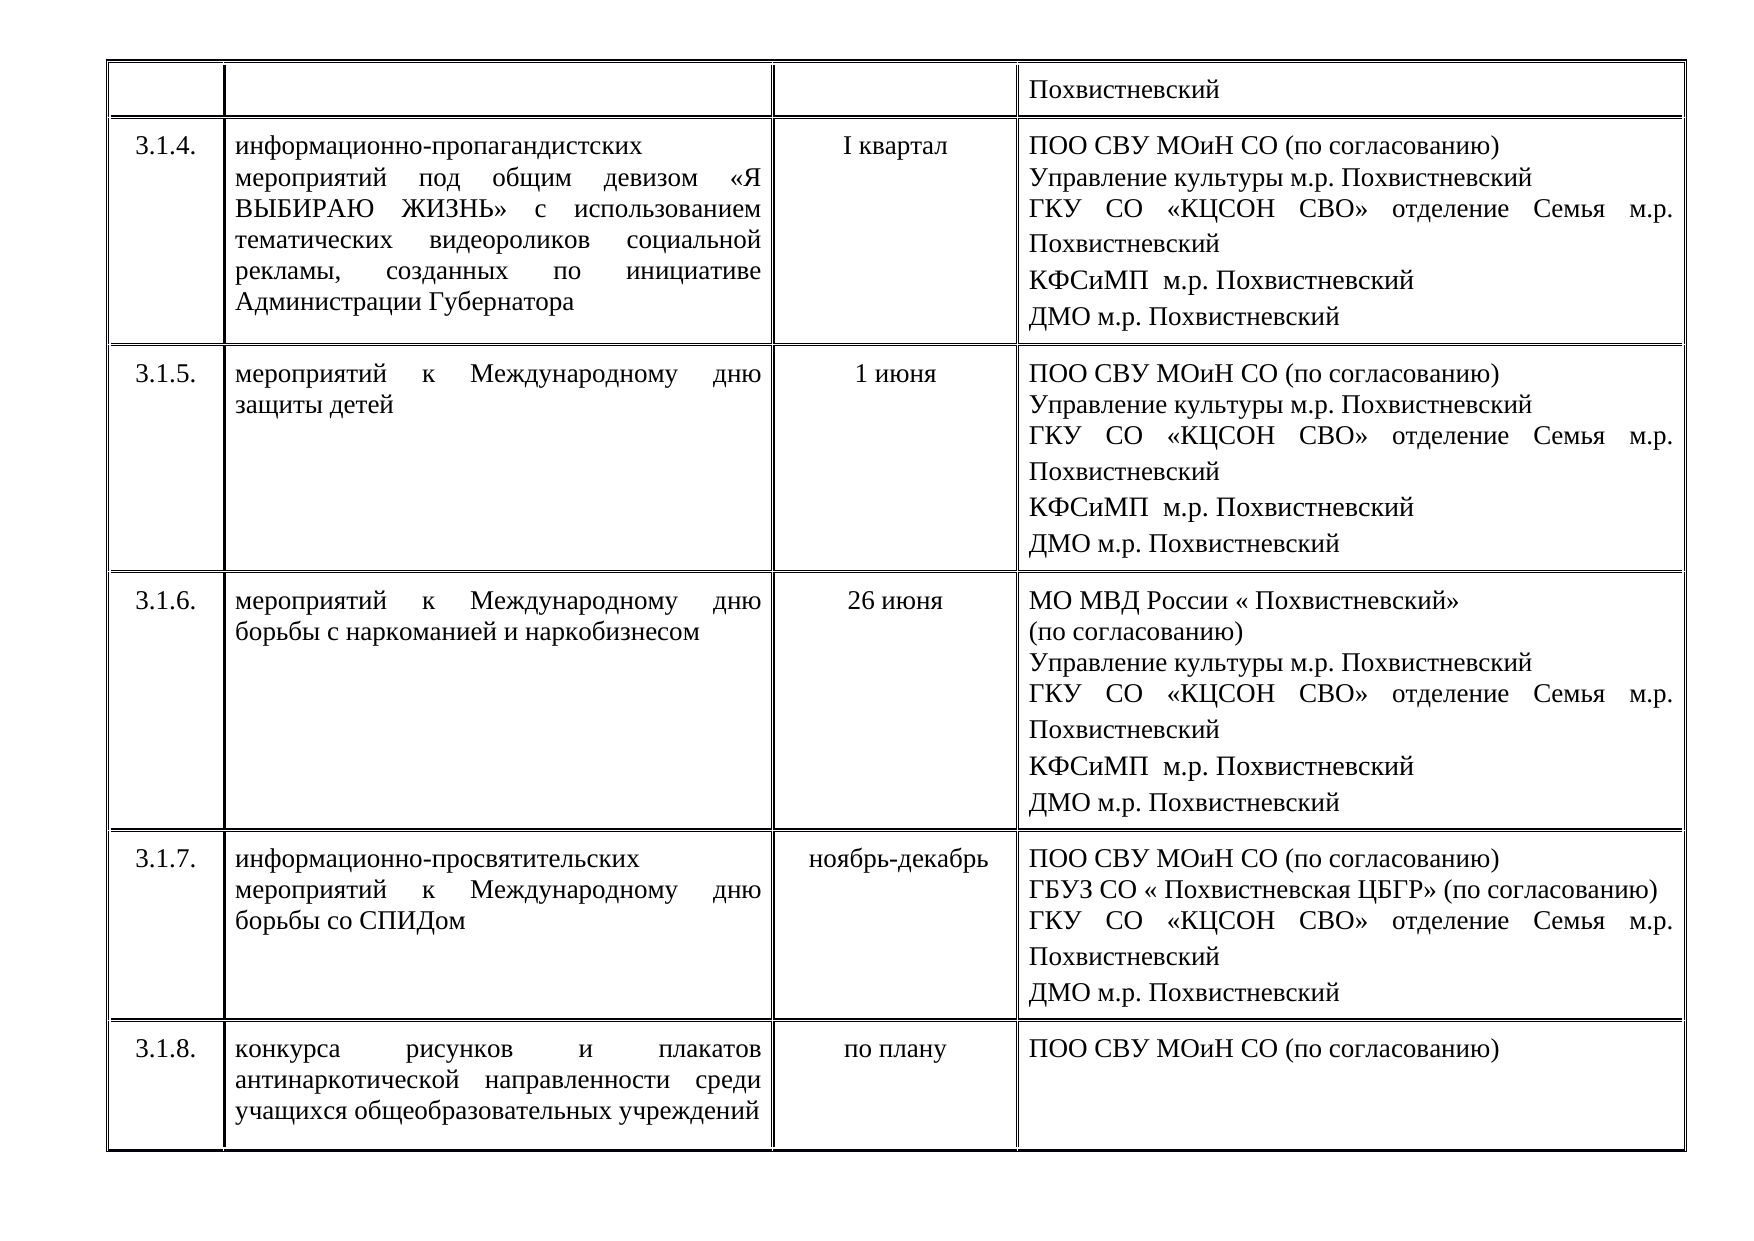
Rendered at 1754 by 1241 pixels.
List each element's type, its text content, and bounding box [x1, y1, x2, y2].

table_cell информационно-просвятительских мероприятий к Международному дню борьбы со СПИДом [226, 832, 771, 1018]
table_cell МО МВД России « Похвистневский» (по согласованию) Управление культуры м.р. Похвистневский ГКУ СО «КЦСОН СВО» отделение Семья м.р. Похвистневский КФСиМП м.р. Похвистневский ДМО м.р. Похвистневский [1018, 570, 1685, 828]
table_cell по плану [773, 1022, 1018, 1149]
table_cell информационно-пропагандистских мероприятий под общим девизом «Я ВЫБИРАЮ ЖИЗНЬ» с использованием тематических видеороликов социальной рекламы, созданных по инициативе Администрации Губернатора [226, 119, 771, 342]
table_cell мероприятий к Международному дню борьбы с наркоманией и наркобизнесом [226, 573, 771, 828]
table_cell 3.1.7. [109, 828, 223, 1018]
table_cell 3.1.5. [109, 343, 223, 570]
table_cell ПОО СВУ МОиН СО (по согласованию) [1018, 1018, 1684, 1149]
table_cell 3.1.6. [107, 570, 224, 828]
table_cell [1018, 63, 1684, 115]
table_cell мероприятий к Международному дню защиты детей [226, 346, 771, 570]
table_cell I квартал [775, 119, 1016, 342]
table_cell конкурса рисунков и плакатов антинаркотической направленности среди учащихся общеобразовательных учреждений [224, 1018, 773, 1149]
table_cell ноябрь-декабрь [775, 832, 1016, 1018]
table_cell в течение года [773, 63, 1018, 115]
table_cell 1 июня [775, 346, 1016, 570]
table_cell ПОО СВУ МОиН СО (по согласованию) ГБУЗ СО « Похвистневская ЦБГР» (по согласованию) ГКУ СО «КЦСОН СВО» отделение Семья м.р. Похвистневский ДМО м.р. Похвистневский [1019, 828, 1684, 1018]
table_cell 3.1.8. [109, 1018, 224, 1149]
table_cell 3.1.4. [109, 115, 223, 342]
table_cell 26 июня [775, 573, 1016, 828]
table_cell ПОО СВУ МОиН СО (по согласованию) Управление культуры м.р. Похвистневский ГКУ СО «КЦСОН СВО» отделение Семья м.р. Похвистневский КФСиМП м.р. Похвистневский ДМО м.р. Похвистневский [1019, 343, 1684, 570]
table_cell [224, 61, 773, 115]
table_cell ПОО СВУ МОиН СО (по согласованию) Управление культуры м.р. Похвистневский ГКУ СО «КЦСОН СВО» отделение Семья м.р. Похвистневский КФСиМП м.р. Похвистневский ДМО м.р. Похвистневский [1019, 115, 1684, 342]
table_cell 3.1.3. [109, 61, 224, 115]
